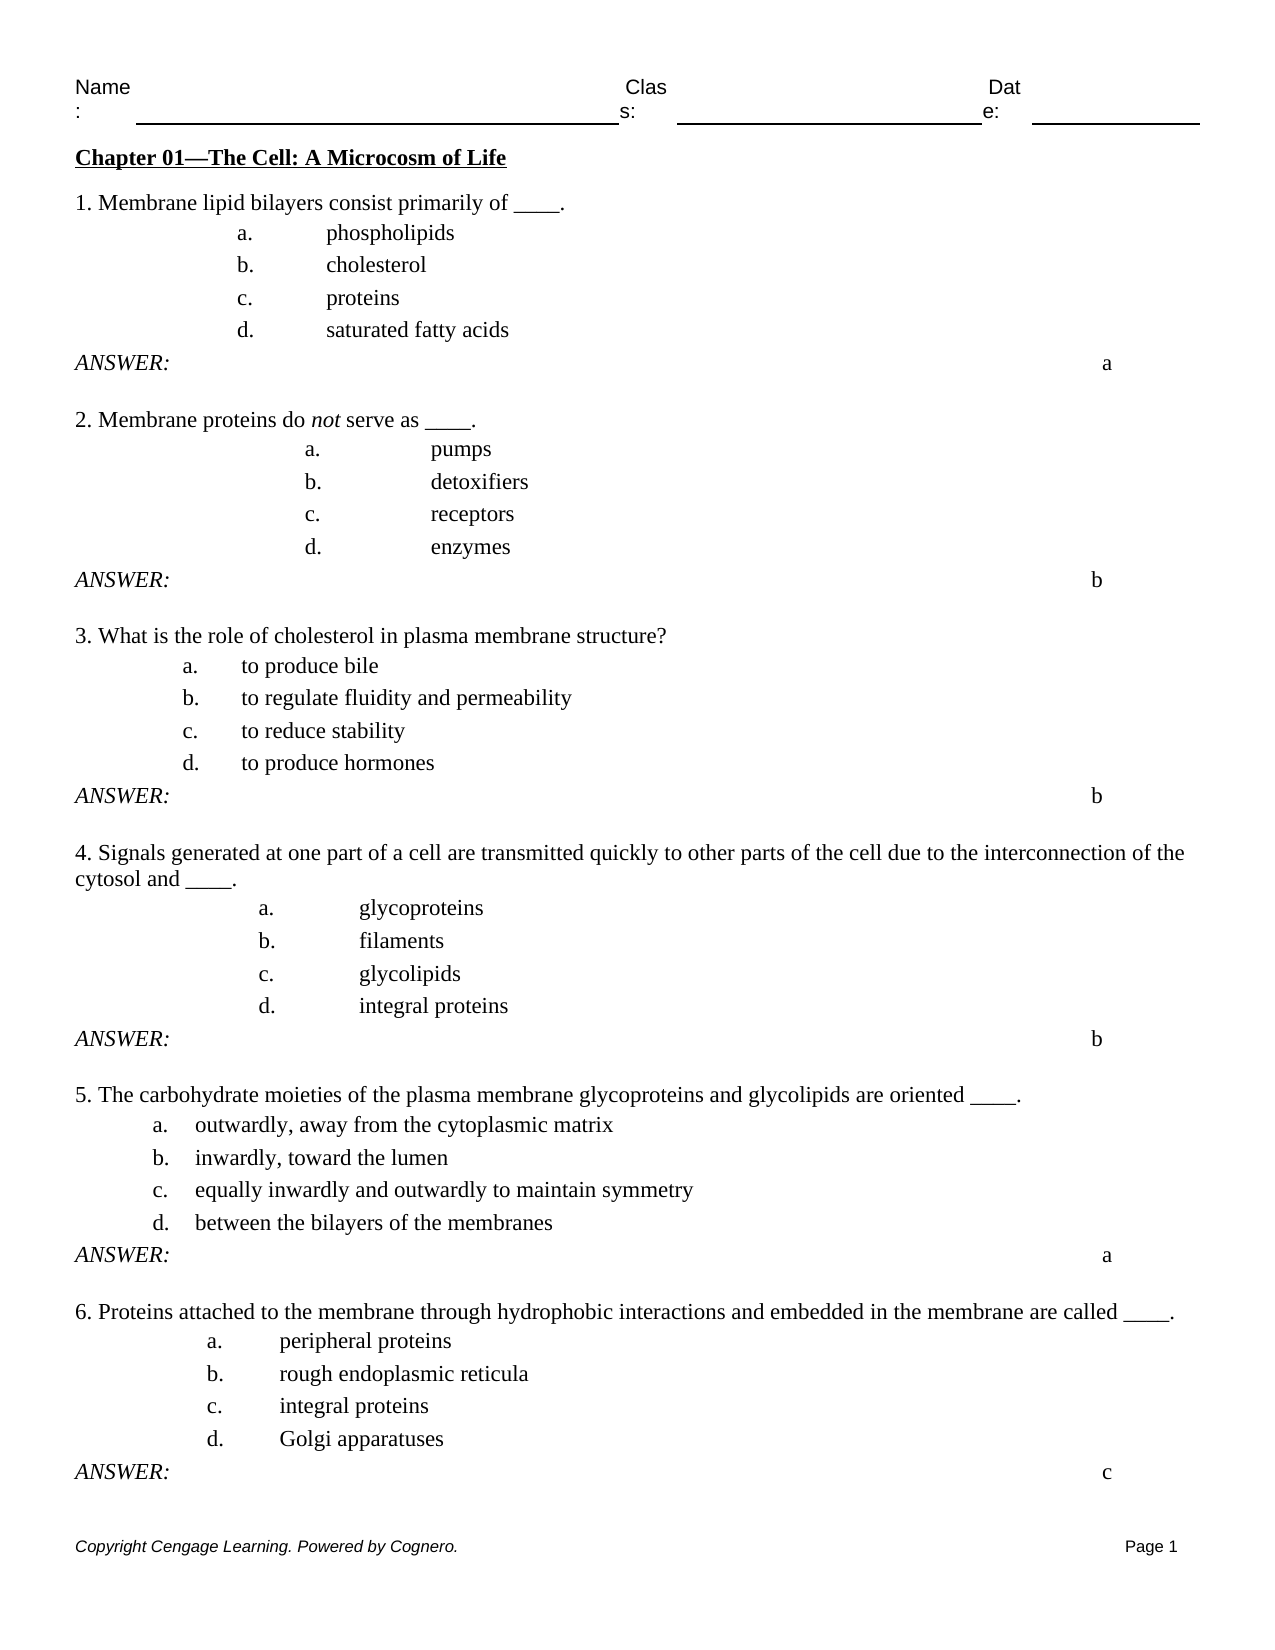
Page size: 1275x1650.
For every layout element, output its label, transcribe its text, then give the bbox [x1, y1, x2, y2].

table_header 1. Membrane lipid bilayers consist primarily of ____. [75, 189, 1200, 379]
table_header 2. Membrane proteins do not serve as ____. [75, 406, 1200, 595]
table_header 5. The carbohydrate moieties of the plasma membrane glycoproteins and glycolipids are oriented ____. [75, 1081, 1200, 1271]
table_header 3. What is the role of cholesterol in plasma membrane structure? [75, 622, 1200, 812]
table_header 4. Signals generated at one part of a cell are transmitted quickly to other parts of the cell due to the interconnection of the cytosol and ____. [75, 839, 1200, 1054]
table_header 6. Proteins attached to the membrane through hydrophobic interactions and embedded in the membrane are called ____. [75, 1298, 1200, 1487]
